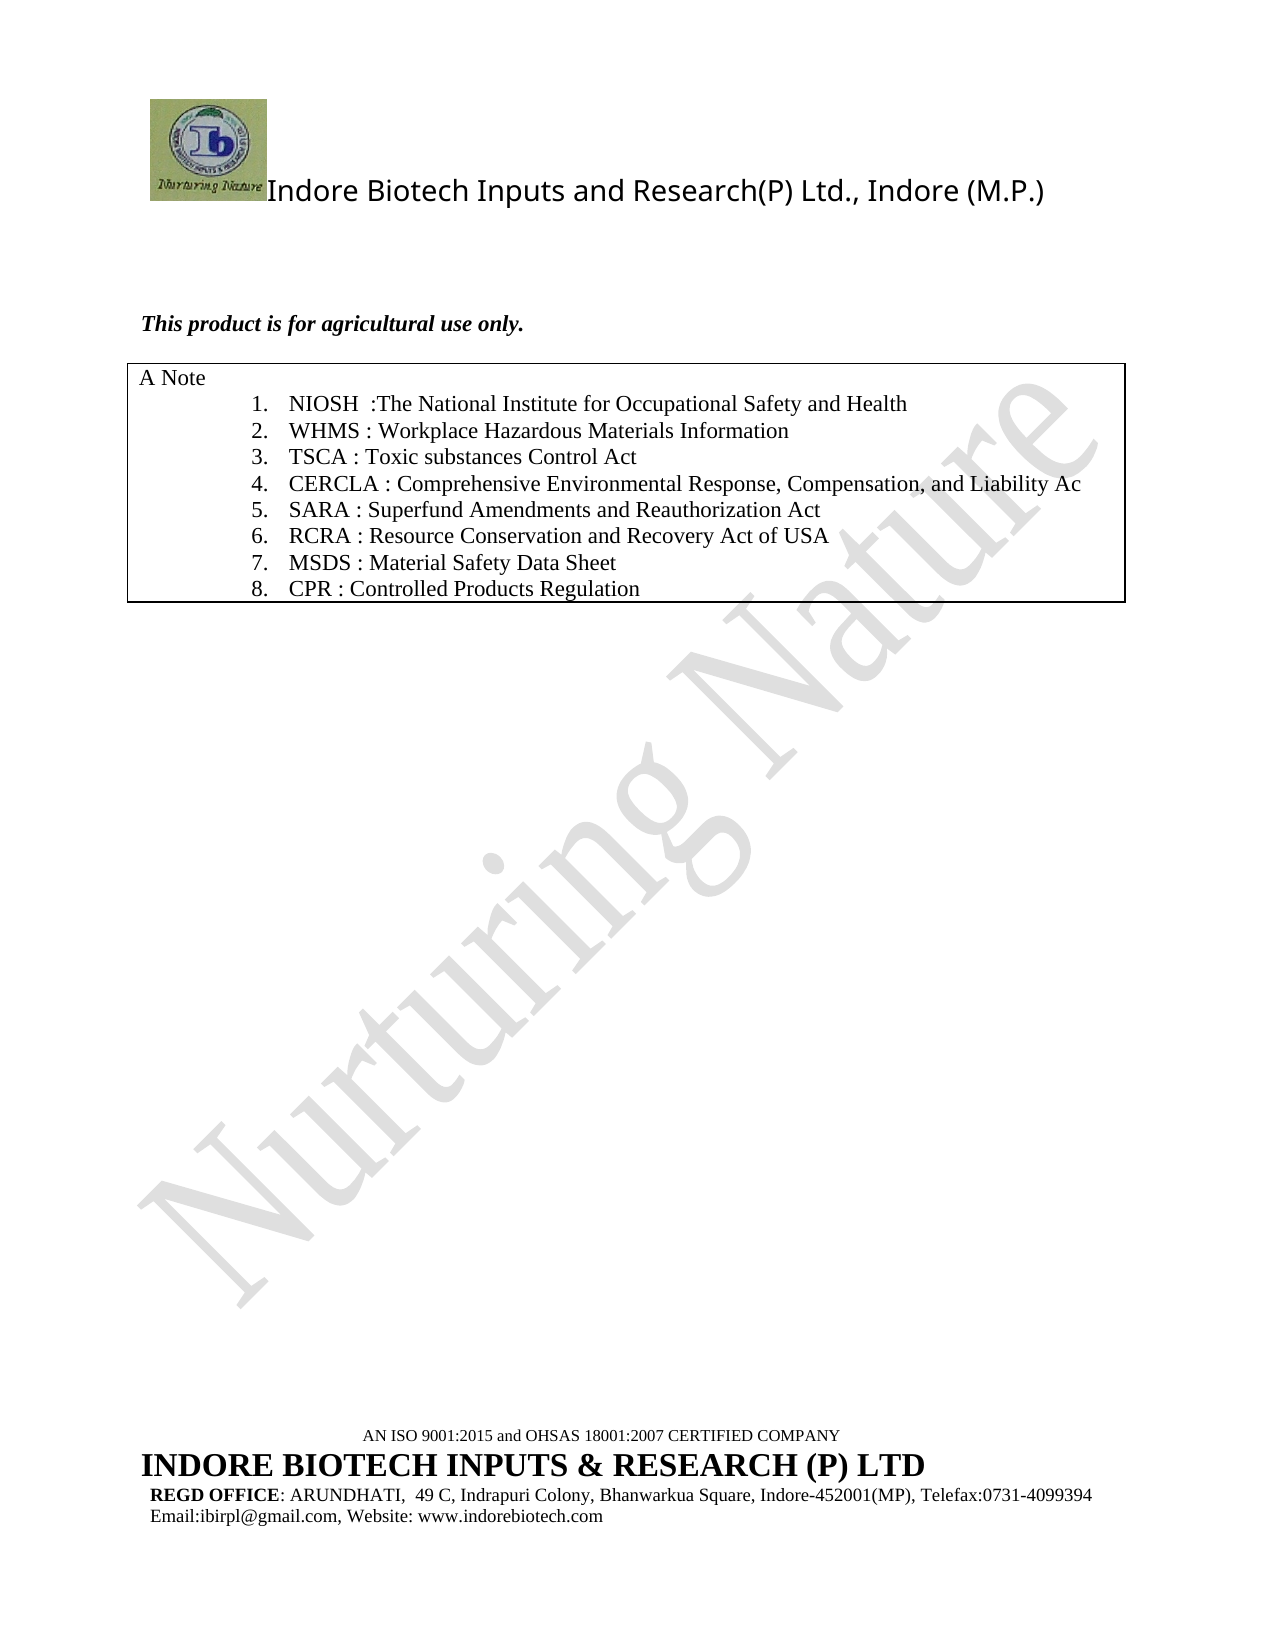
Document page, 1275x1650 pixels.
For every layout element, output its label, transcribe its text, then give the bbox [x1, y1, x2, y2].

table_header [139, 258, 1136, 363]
table_header A Note NIOSH :The National Institute for Occupational Safety and Health WHMS : Workplace Hazardous Materials Information TSCA : Toxic substances Control Act CERCLA : Comprehensive Environmental Response, Compensation, and Liability Ac SARA : Superfund Amendments and Reauthorization Act RCRA : Resource Conservation and Recovery Act of USA MSDS : Material Safety Data Sheet CPR : Controlled Products Regulation [128, 364, 1124, 601]
picture [150, 99, 267, 201]
